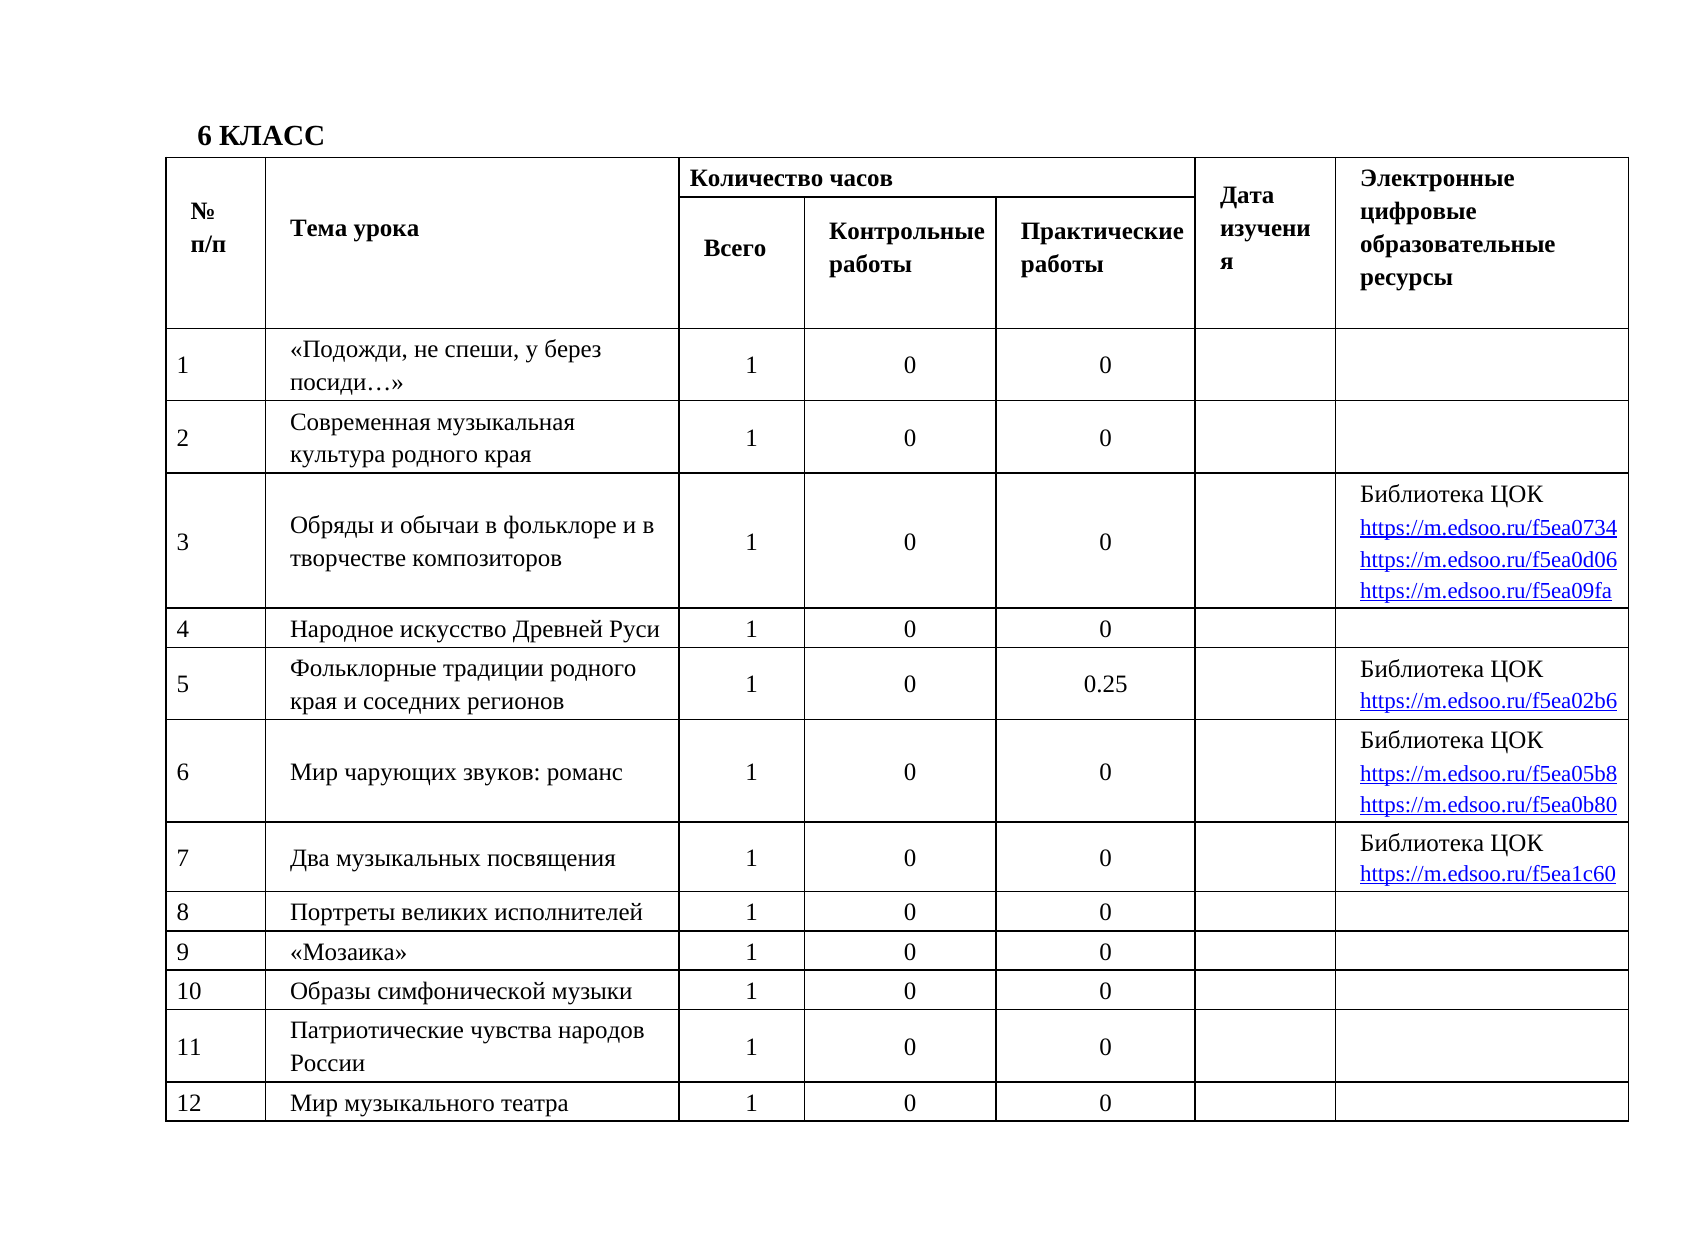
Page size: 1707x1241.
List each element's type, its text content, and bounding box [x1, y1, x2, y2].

table_cell Обряды и обычаи в фольклоре и в творчестве композиторов [266, 474, 678, 607]
table_cell Народное искусство Древней Руси [266, 609, 678, 646]
table_cell [1336, 1083, 1628, 1120]
table_cell [1196, 401, 1335, 472]
table_cell 1 [680, 720, 804, 821]
table_cell 1 [167, 329, 265, 400]
table_header № п/п [167, 158, 265, 327]
table_cell 4 [167, 609, 265, 646]
table_cell 1 [680, 329, 804, 400]
table_cell 0 [997, 474, 1194, 607]
table_cell 0 [997, 609, 1194, 646]
table_cell Практические работы [997, 198, 1194, 327]
table_cell [1196, 1083, 1335, 1120]
table_cell [1336, 971, 1628, 1009]
table_cell 0 [805, 329, 995, 400]
table_cell 0 [997, 823, 1194, 891]
table_cell 6 [167, 720, 265, 821]
table_cell 0 [805, 892, 995, 930]
table_cell [1196, 648, 1335, 719]
table_cell 11 [167, 1010, 265, 1081]
table_cell Библиотека ЦОК https://m.edsoo.ru/f5ea02b6 [1336, 648, 1628, 719]
table_cell 0 [805, 720, 995, 821]
table_cell «Подожди, не спеши, у берез посиди…» [266, 329, 678, 400]
text 6 КЛАСС [190, 118, 1618, 152]
table_cell 0 [805, 823, 995, 891]
table_cell [1196, 720, 1335, 821]
table_cell 1 [680, 401, 804, 472]
table_cell [1196, 609, 1335, 646]
table_cell 0 [997, 1083, 1194, 1120]
table_cell 0 [805, 1010, 995, 1081]
table_header Количество часов [680, 158, 1194, 196]
table_cell [1336, 932, 1628, 969]
table_cell 1 [680, 1083, 804, 1120]
table_cell [1196, 971, 1335, 1009]
table_cell 0 [997, 892, 1194, 930]
table_cell 1 [680, 609, 804, 646]
table_cell 0 [997, 720, 1194, 821]
table_cell 0 [805, 401, 995, 472]
table_cell Мир чарующих звуков: романс [266, 720, 678, 821]
table_cell [1196, 474, 1335, 607]
table_cell 0.25 [997, 648, 1194, 719]
table_cell Фольклорные традиции родного края и соседних регионов [266, 648, 678, 719]
table_cell 0 [805, 609, 995, 646]
table_cell [1336, 609, 1628, 646]
table_cell Библиотека ЦОК https://m.edsoo.ru/f5ea05b8 https://m.edsoo.ru/f5ea0b80 [1336, 720, 1628, 821]
table_cell 0 [805, 1083, 995, 1120]
table_cell [1336, 1010, 1628, 1081]
table_cell [1196, 1010, 1335, 1081]
table_cell 0 [805, 971, 995, 1009]
table_cell 1 [680, 1010, 804, 1081]
table_cell Современная музыкальная культура родного края [266, 401, 678, 472]
table_cell 0 [997, 401, 1194, 472]
table_cell [1336, 329, 1628, 400]
table_cell 1 [680, 648, 804, 719]
table_cell «Мозаика» [266, 932, 678, 969]
table_cell Портреты великих исполнителей [266, 892, 678, 930]
table_cell 3 [167, 474, 265, 607]
table_cell [1336, 401, 1628, 472]
table_cell 1 [680, 971, 804, 1009]
table_cell 0 [997, 932, 1194, 969]
table_cell 5 [167, 648, 265, 719]
table_cell Всего [680, 198, 804, 327]
table_cell 2 [167, 401, 265, 472]
table_cell Контрольные работы [805, 198, 995, 327]
table_cell 10 [167, 971, 265, 1009]
table_cell Два музыкальных посвящения [266, 823, 678, 891]
table_cell Образы симфонической музыки [266, 971, 678, 1009]
table_cell 12 [167, 1083, 265, 1120]
table_cell 0 [997, 971, 1194, 1009]
table_cell 0 [805, 648, 995, 719]
table_cell 1 [680, 892, 804, 930]
table_cell 1 [680, 932, 804, 969]
table_header Тема урока [266, 158, 678, 327]
table_header Дата изучения [1196, 158, 1335, 327]
table_cell 0 [997, 1010, 1194, 1081]
table_cell [1336, 892, 1628, 930]
table_cell 1 [680, 823, 804, 891]
table_cell Библиотека ЦОК https://m.edsoo.ru/f5ea1c60 [1336, 823, 1628, 891]
table_cell 7 [167, 823, 265, 891]
table_cell [1196, 932, 1335, 969]
table_cell Библиотека ЦОК https://m.edsoo.ru/f5ea0734 https://m.edsoo.ru/f5ea0d06 https://m.edsoo.ru/f5ea09fa [1336, 474, 1628, 607]
table_cell [1196, 823, 1335, 891]
table_cell Мир музыкального театра [266, 1083, 678, 1120]
table_cell 0 [997, 329, 1194, 400]
table_cell 9 [167, 932, 265, 969]
table_cell 1 [680, 474, 804, 607]
table_header Электронные цифровые образовательные ресурсы [1336, 158, 1628, 327]
table_cell [1196, 329, 1335, 400]
table_cell 0 [805, 932, 995, 969]
table_cell [1196, 892, 1335, 930]
table_cell 0 [805, 474, 995, 607]
table_cell Патриотические чувства народов России [266, 1010, 678, 1081]
table_cell 8 [167, 892, 265, 930]
